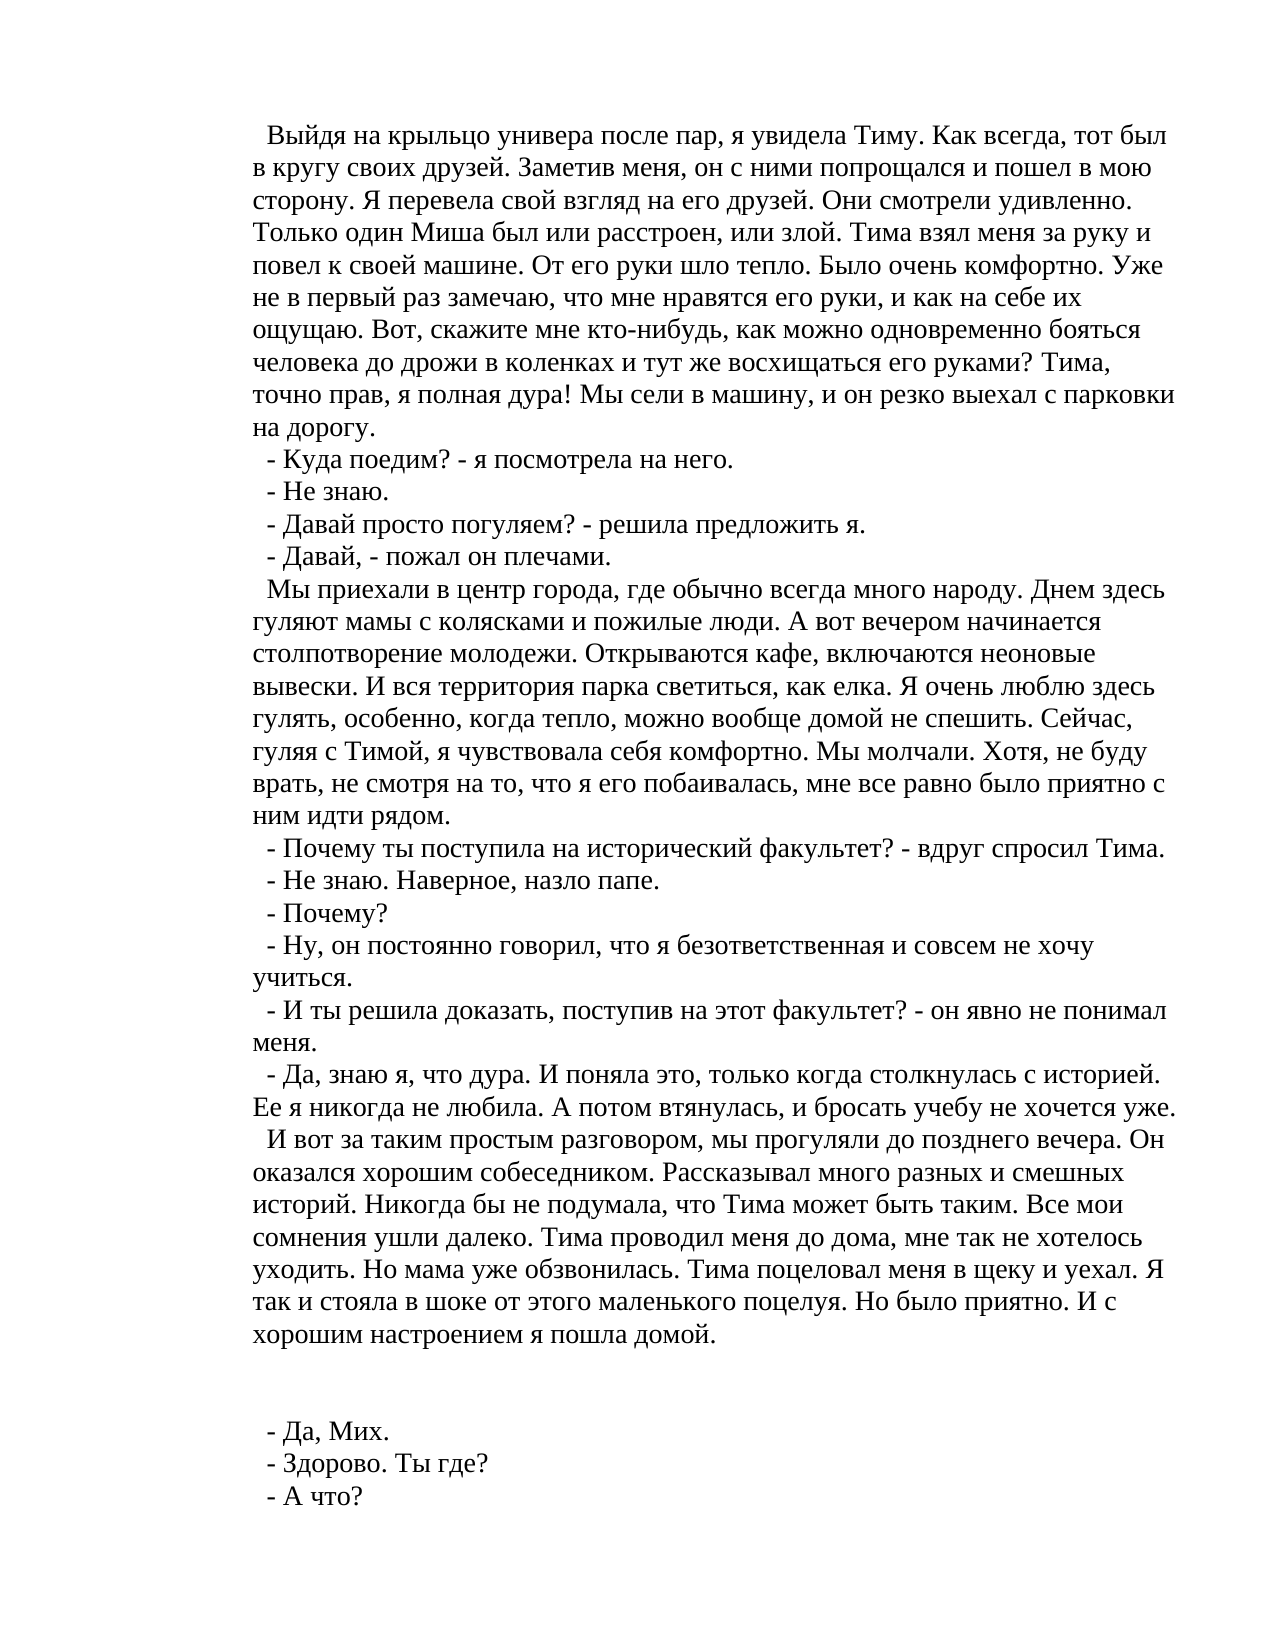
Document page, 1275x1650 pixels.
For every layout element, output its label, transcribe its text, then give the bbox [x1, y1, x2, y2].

text - Не знаю. [252, 474, 1186, 507]
text - Куда поедим? - я посмотрела на него. [252, 442, 1186, 474]
text - Давай просто погуляем? - решила предложить я. [252, 507, 1186, 539]
text - А что? [252, 1479, 1186, 1511]
text Мы приехали в центр города, где обычно всегда много народу. Днем здесь гуляют мамы с колясками и пожилые люди. А вот вечером начинается столпотворение молодежи. Открываются кафе, включаются неоновые вывески. И вся территория парка светиться, как елка. Я очень люблю здесь гулять, особенно, когда тепло, можно вообще домой не спешить. Сейчас, гуляя с Тимой, я чувствовала себя комфортно. Мы молчали. Хотя, не буду врать, не смотря на то, что я его побаивалась, мне все равно было приятно с ним идти рядом. [252, 572, 1186, 831]
text - Да, Мих. [252, 1414, 1186, 1446]
text - Давай, - пожал он плечами. [252, 539, 1186, 572]
text И вот за таким простым разговором, мы прогуляли до позднего вечера. Он оказался хорошим собеседником. Рассказывал много разных и смешных историй. Никогда бы не подумала, что Тима может быть таким. Все мои сомнения ушли далеко. Тима проводил меня до дома, мне так не хотелось уходить. Но мама уже обзвонилась. Тима поцеловал меня в щеку и уехал. Я так и стояла в шоке от этого маленького поцелуя. Но было приятно. И с хорошим настроением я пошла домой. [252, 1122, 1186, 1349]
text - Да, знаю я, что дура. И поняла это, только когда столкнулась с историей. Ее я никогда не любила. А потом втянулась, и бросать учебу не хочется уже. [252, 1058, 1186, 1122]
text Выйдя на крыльцо универа после пар, я увидела Тиму. Как всегда, тот был в кругу своих друзей. Заметив меня, он с ними попрощался и пошел в мою сторону. Я перевела свой взгляд на его друзей. Они смотрели удивленно. Только один Миша был или расстроен, или злой. Тима взял меня за руку и повел к своей машине. От его руки шло тепло. Было очень комфортно. Уже не в первый раз замечаю, что мне нравятся его руки, и как на себе их ощущаю. Вот, скажите мне кто-нибудь, как можно одновременно бояться человека до дрожи в коленках и тут же восхищаться его руками? Тима, точно прав, я полная дура! Мы сели в машину, и он резко выехал с парковки на дорогу. [252, 118, 1186, 442]
text - И ты решила доказать, поступив на этот факультет? - он явно не понимал меня. [252, 993, 1186, 1058]
text - Не знаю. Наверное, назло папе. [252, 863, 1186, 896]
text - Ну, он постоянно говорил, что я безответственная и совсем не хочу учиться. [252, 928, 1186, 993]
text - Почему? [252, 896, 1186, 928]
text - Здорово. Ты где? [252, 1446, 1186, 1479]
text - Почему ты поступила на исторический факультет? - вдруг спросил Тима. [252, 831, 1186, 863]
